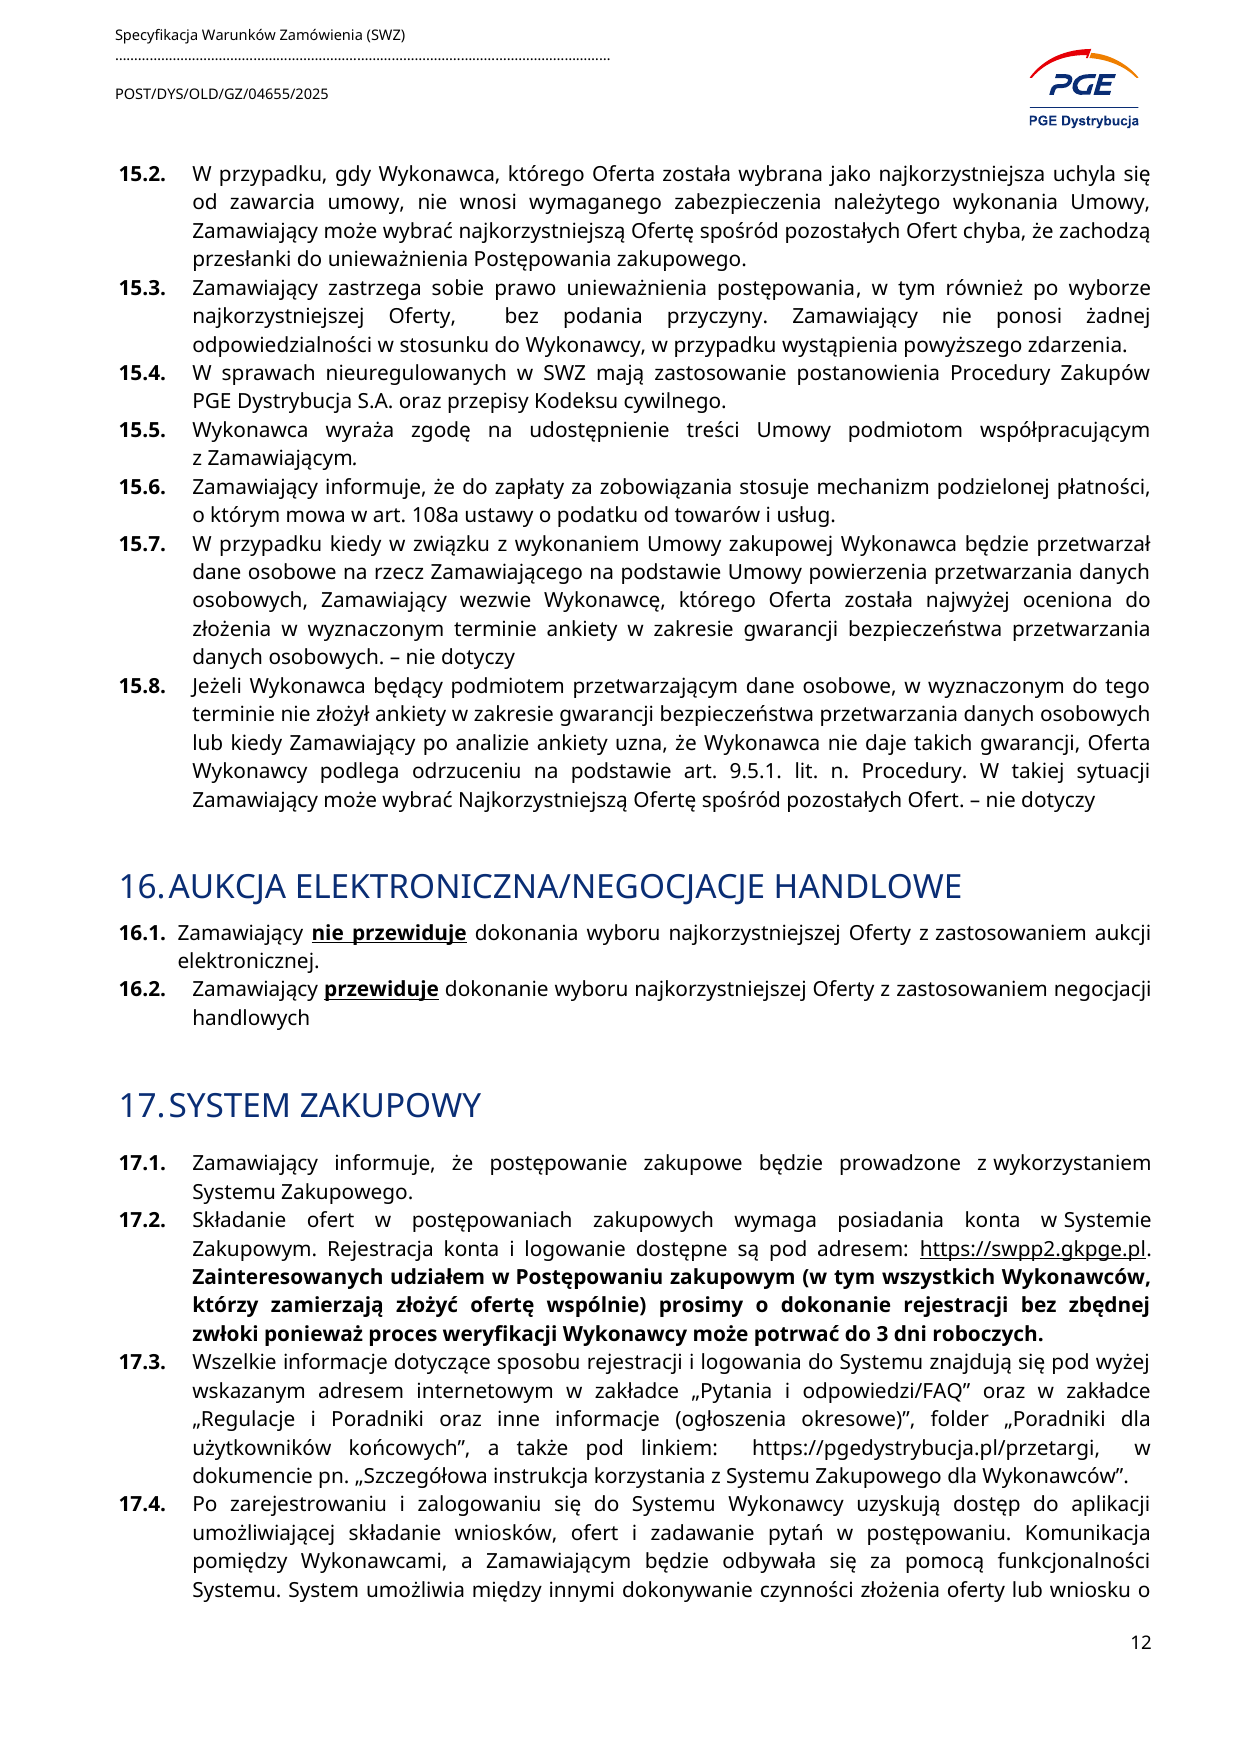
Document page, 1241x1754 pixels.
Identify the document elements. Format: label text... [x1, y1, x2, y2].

list Zamawiający informuje, że do zapłaty za zobowiązania stosuje mechanizm podzielonej płatności, o którym mowa w art. 108a ustawy o podatku od towarów i usług. [118, 472, 1152, 529]
subtitle SYSTEM ZAKUPOWY [118, 1081, 1152, 1127]
subtitle AUKCJA ELEKTRONICZNA/NEGOCJACJE HANDLOWE [118, 863, 1152, 908]
list Zamawiający zastrzega sobie prawo unieważnienia postępowania, w tym również po wyborze najkorzystniejszej Oferty, bez podania przyczyny. Zamawiający nie ponosi żadnej odpowiedzialności w stosunku do Wykonawcy, w przypadku wystąpienia powyższego zdarzenia. [118, 273, 1152, 358]
list Wszelkie informacje dotyczące sposobu rejestracji i logowania do Systemu znajdują się pod wyżej wskazanym adresem internetowym w zakładce „Pytania i odpowiedzi/FAQ” oraz w zakładce „Regulacje i Poradniki oraz inne informacje (ogłoszenia okresowe)”, folder „Poradniki dla użytkowników końcowych”, a także pod linkiem: https://pgedystrybucja.pl/przetargi, w dokumencie pn. „Szczegółowa instrukcja korzystania z Systemu Zakupowego dla Wykonawców”. [118, 1347, 1152, 1489]
list Składanie ofert w postępowaniach zakupowych wymaga posiadania konta w Systemie Zakupowym. Rejestracja konta i logowanie dostępne są pod adresem: https://swpp2.gkpge.pl. Zainteresowanych udziałem w Postępowaniu zakupowym (w tym wszystkich Wykonawców, którzy zamierzają złożyć ofertę wspólnie) prosimy o dokonanie rejestracji bez zbędnej zwłoki ponieważ proces weryfikacji Wykonawcy może potrwać do 3 dni roboczych. [118, 1205, 1152, 1347]
list W przypadku kiedy w związku z wykonaniem Umowy zakupowej Wykonawca będzie przetwarzał dane osobowe na rzecz Zamawiającego na podstawie Umowy powierzenia przetwarzania danych osobowych, Zamawiający wezwie Wykonawcę, którego Oferta została najwyżej oceniona do złożenia w wyznaczonym terminie ankiety w zakresie gwarancji bezpieczeństwa przetwarzania danych osobowych. – nie dotyczy [118, 529, 1152, 671]
list Wykonawca wyraża zgodę na udostępnienie treści Umowy podmiotom współpracującym z Zamawiającym. [118, 415, 1152, 472]
list Zamawiający przewiduje dokonanie wyboru najkorzystniejszej Oferty z zastosowaniem negocjacji handlowych [118, 974, 1152, 1031]
list W przypadku, gdy Wykonawca, którego Oferta została wybrana jako najkorzystniejsza uchyla się od zawarcia umowy, nie wnosi wymaganego zabezpieczenia należytego wykonania Umowy, Zamawiający może wybrać najkorzystniejszą Ofertę spośród pozostałych Ofert chyba, że zachodzą przesłanki do unieważnienia Postępowania zakupowego. [118, 159, 1152, 273]
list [118, 1489, 1152, 1603]
list W sprawach nieuregulowanych w SWZ mają zastosowanie postanowienia Procedury Zakupów PGE Dystrybucja S.A. oraz przepisy Kodeksu cywilnego. [118, 358, 1152, 415]
list Jeżeli Wykonawca będący podmiotem przetwarzającym dane osobowe, w wyznaczonym do tego terminie nie złożył ankiety w zakresie gwarancji bezpieczeństwa przetwarzania danych osobowych lub kiedy Zamawiający po analizie ankiety uzna, że Wykonawca nie daje takich gwarancji, Oferta Wykonawcy podlega odrzuceniu na podstawie art. 9.5.1. lit. n. Procedury. W takiej sytuacji Zamawiający może wybrać Najkorzystniejszą Ofertę spośród pozostałych Ofert. – nie dotyczy [118, 671, 1152, 813]
list Zamawiający informuje, że postępowanie zakupowe będzie prowadzone z wykorzystaniem Systemu Zakupowego. [118, 1148, 1152, 1205]
list Zamawiający nie przewiduje dokonania wyboru najkorzystniejszej Oferty z zastosowaniem aukcji elektronicznej. [118, 918, 1152, 974]
